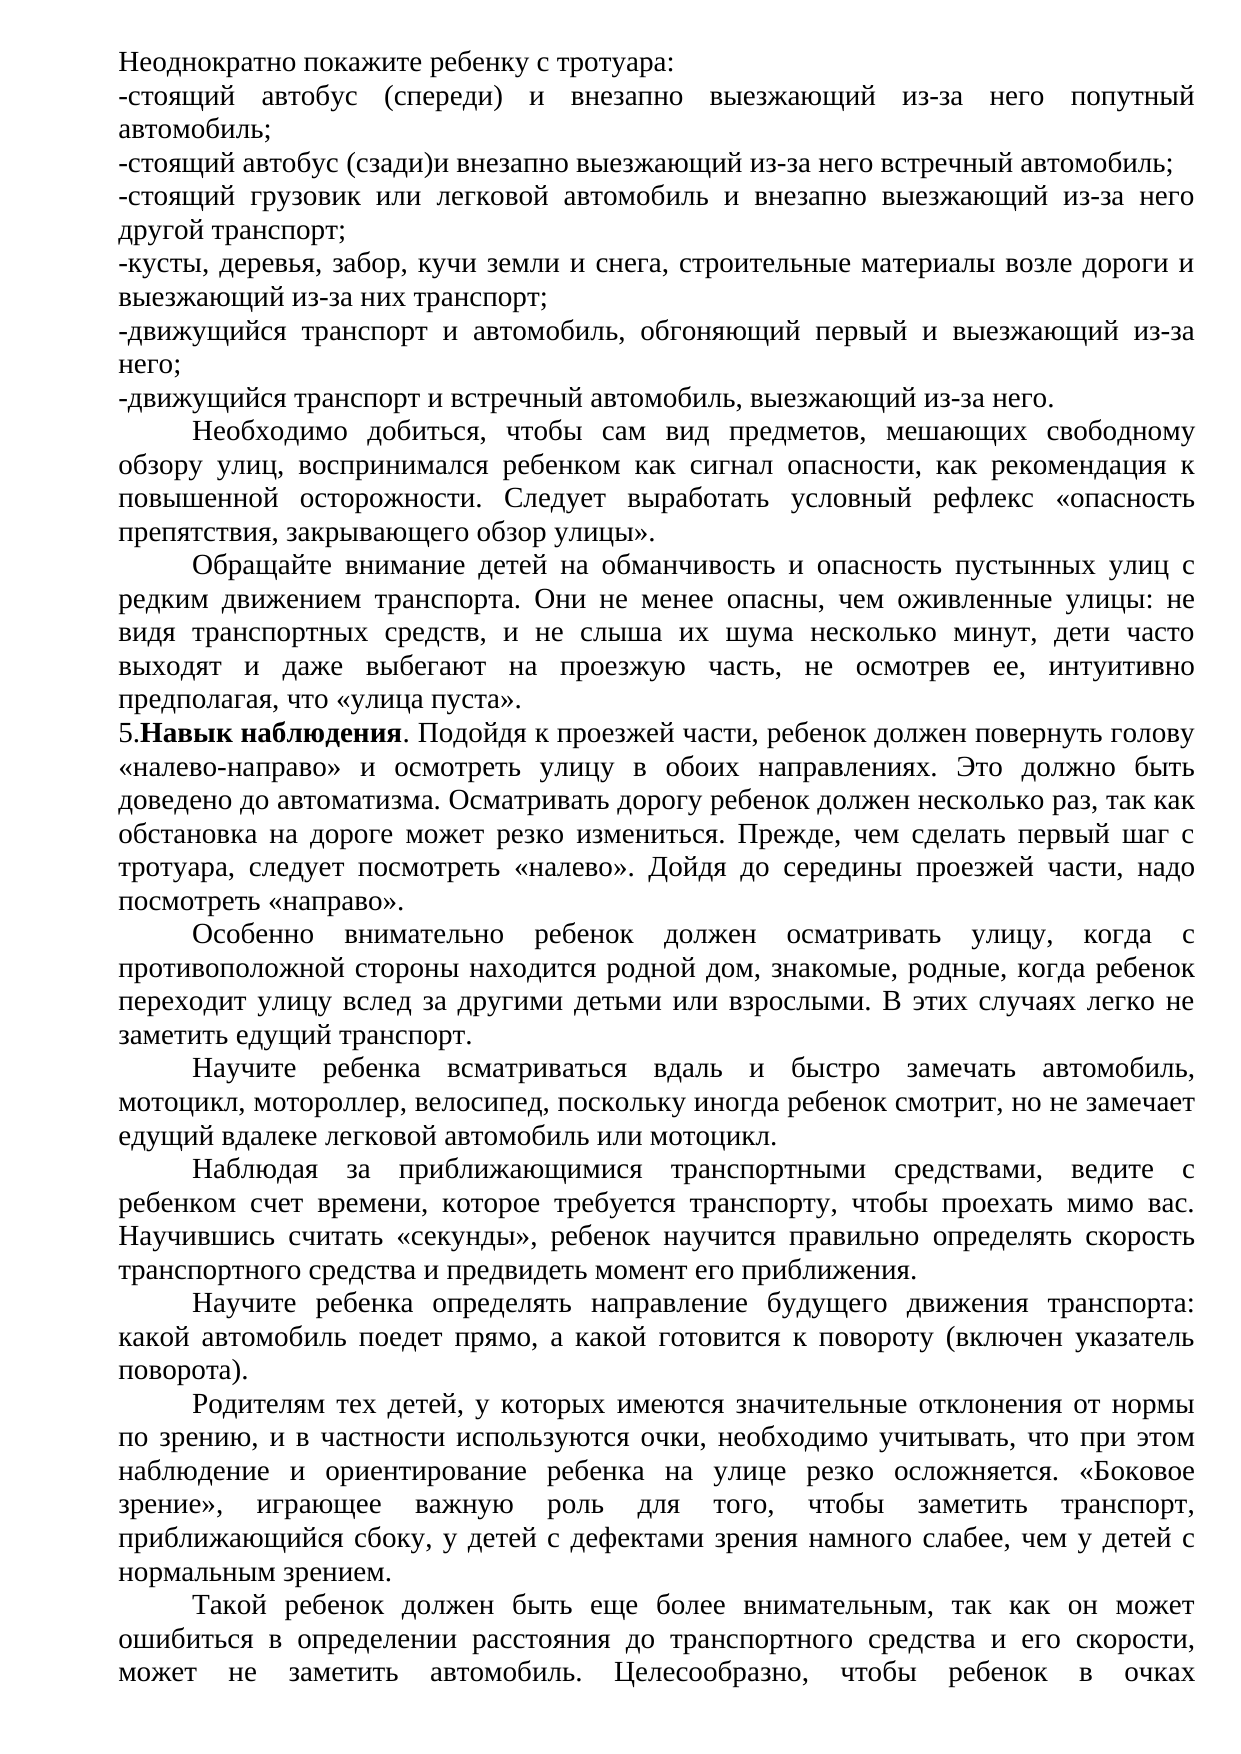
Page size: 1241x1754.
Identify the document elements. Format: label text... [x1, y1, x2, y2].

text Родителям тех детей, у которых имеются значительные отклонения от нормы по зрению, и в частности используются очки, необходимо учитывать, что при этом наблюдение и ориентирование ребенка на улице резко осложняется. «Боковое зрение», играющее важную роль для того, чтобы заметить транспорт, приближающийся сбоку, у детей с дефектами зрения намного слабее, чем у детей с нормальным зрением. [118, 1386, 1196, 1587]
text Особенно внимательно ребенок должен осматривать улицу, когда с противоположной стороны находится родной дом, знакомые, родные, когда ребенок переходит улицу вслед за другими детьми или взрослыми. В этих случаях легко не заметить едущий транспорт. [118, 916, 1196, 1051]
text Наблюдая за приближающимися транспортными средствами, ведите с ребенком счет времени, которое требуется транспорту, чтобы проехать мимо вас. Научившись считать «секунды», ребенок научится правильно определять скорость транспортного средства и предвидеть момент его приближения. [118, 1151, 1196, 1285]
text -стоящий грузовик или легковой автомобиль и внезапно выезжающий из-за него другой транспорт; [118, 178, 1196, 246]
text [118, 1587, 1196, 1688]
text Научите ребенка всматриваться вдаль и быстро замечать автомобиль, мотоцикл, мотороллер, велосипед, поскольку иногда ребенок смотрит, но не замечает едущий вдалеке легковой автомобиль или мотоцикл. [118, 1051, 1196, 1151]
text -кусты, деревья, забор, кучи земли и снега, строительные материалы возле дороги и выезжающий из-за них транспорт; [118, 246, 1196, 313]
text -движущийся транспорт и встречный автомобиль, выезжающий из-за него. [118, 380, 1196, 413]
text -движущийся транспорт и автомобиль, обгоняющий первый и выезжающий из-за него; [118, 313, 1196, 380]
text Неоднократно покажите ребенку с тротуара: [118, 44, 1196, 78]
text Необходимо добиться, чтобы сам вид предметов, мешающих свободному обзору улиц, воспринимался ребенком как сигнал опасности, как рекомендация к повышенной осторожности. Следует выработать условный рефлекс «опасность препятствия, закрывающего обзор улицы». [118, 413, 1196, 547]
text -стоящий автобус (сзади)и внезапно выезжающий из-за него встречный автомобиль; [118, 145, 1196, 178]
text Научите ребенка определять направление будущего движения транспорта: какой автомобиль поедет прямо, а какой готовится к повороту (включен указатель поворота). [118, 1285, 1196, 1386]
text -стоящий автобус (спереди) и внезапно выезжающий из-за него попутный автомобиль; [118, 78, 1196, 145]
text Обращайте внимание детей на обманчивость и опасность пустынных улиц с редким движением транспорта. Они не менее опасны, чем оживленные улицы: не видя транспортных средств, и не слыша их шума несколько минут, дети часто выходят и даже выбегают на проезжую часть, не осмотрев ее, интуитивно предполагая, что «улица пуста». [118, 547, 1196, 715]
text 5.Навык наблюдения. Подойдя к проезжей части, ребенок должен повернуть голову «налево-направо» и осмотреть улицу в обоих направлениях. Это должно быть доведено до автоматизма. Осматривать дорогу ребенок должен несколько раз, так как обстановка на дороге может резко измениться. Прежде, чем сделать первый шаг с тротуара, следует посмотреть «налево». Дойдя до середины проезжей части, надо посмотреть «направо». [118, 715, 1196, 916]
